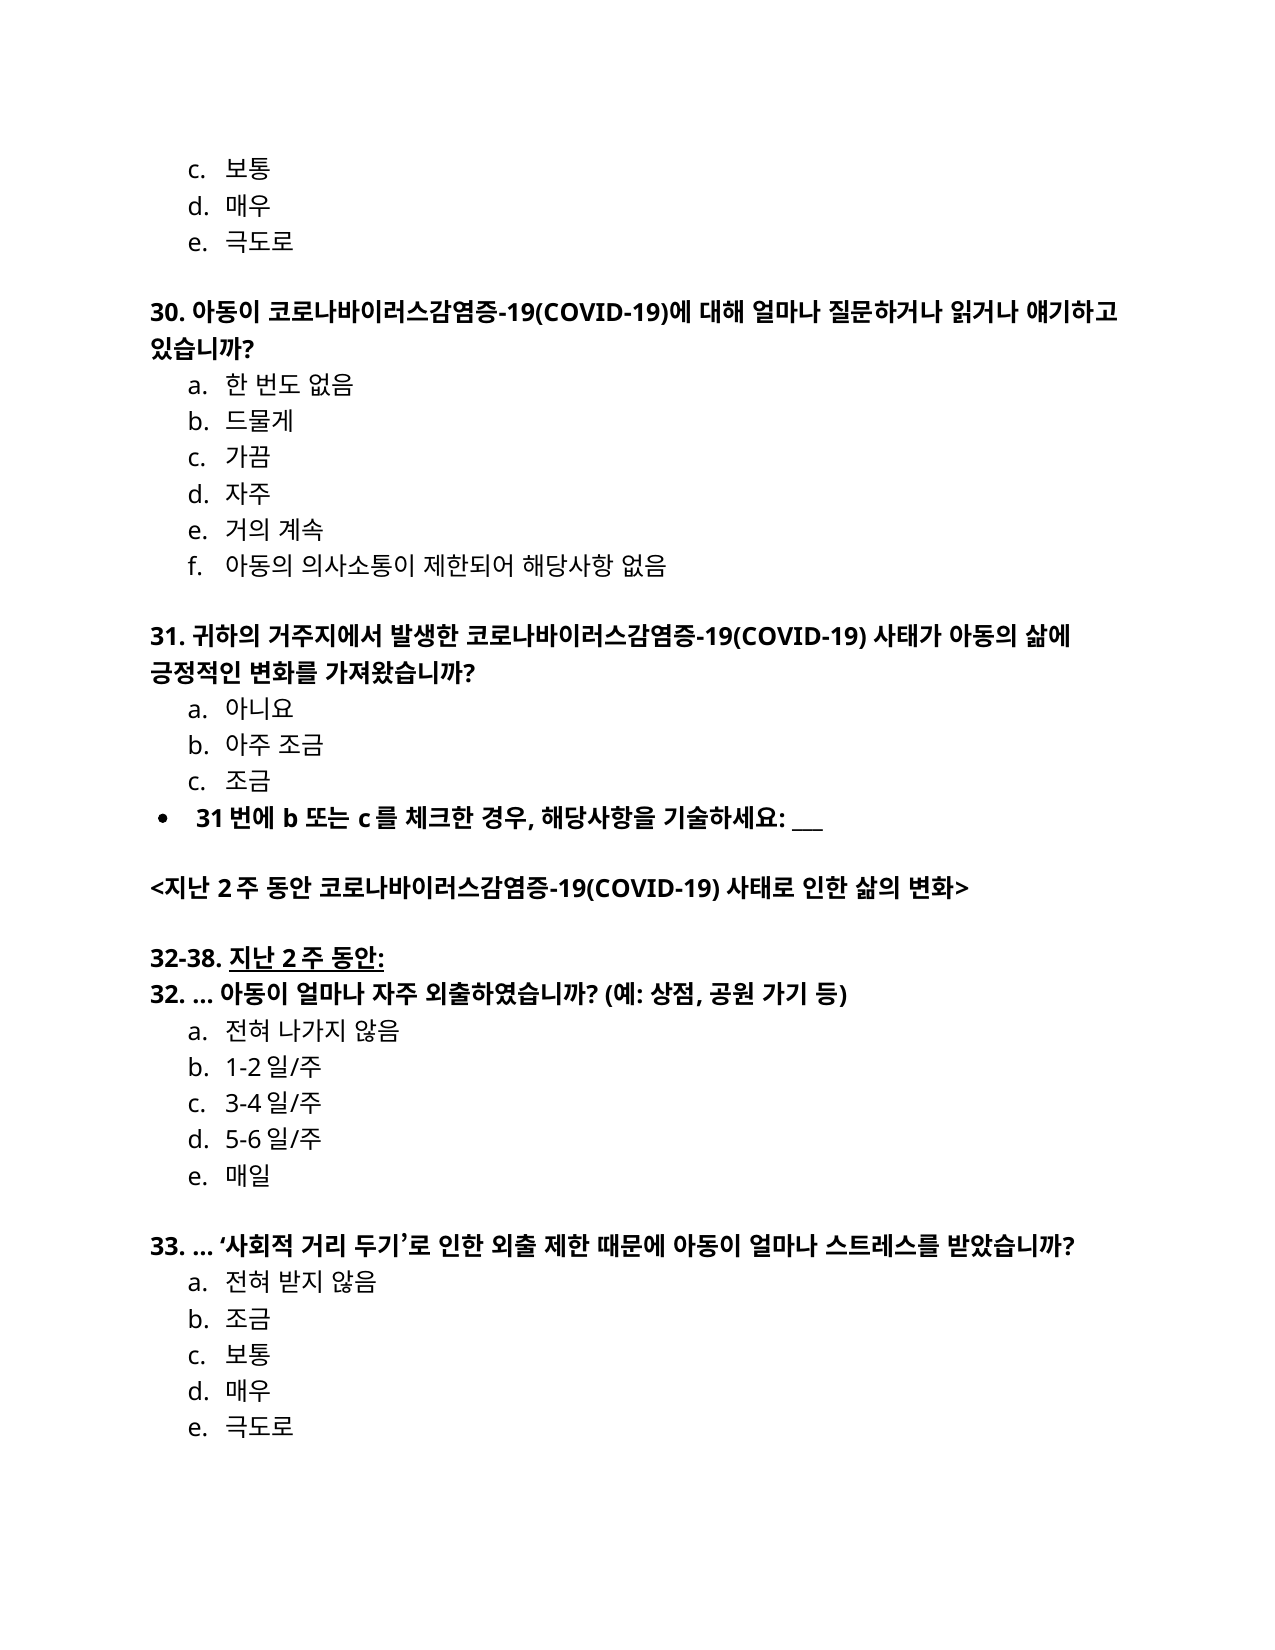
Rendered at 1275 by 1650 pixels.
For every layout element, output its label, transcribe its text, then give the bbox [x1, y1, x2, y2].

list 거의 계속 [187, 510, 1125, 547]
list 조금 [187, 762, 1125, 798]
list 전혀 나가지 않음 [187, 1011, 1125, 1047]
text 33. … ‘사회적 거리 두기’로 인한 외출 제한 때문에 아동이 얼마나 스트레스를 받았습니까? [150, 1227, 1125, 1263]
list 아주 조금 [187, 726, 1125, 762]
list 가끔 [187, 438, 1125, 474]
text 31. 귀하의 거주지에서 발생한 코로나바이러스감염증-19(COVID-19) 사태가 아동의 삶에 긍정적인 변화를 가져왔습니까? [150, 617, 1125, 689]
list 31번에 b 또는 c를 체크한 경우, 해당사항을 기술하세요: ___ [158, 798, 1125, 834]
text <지난 2주 동안 코로나바이러스감염증-19(COVID-19) 사태로 인한 삶의 변화> [150, 868, 1125, 905]
text 30. 아동이 코로나바이러스감염증-19(COVID-19)에 대해 얼마나 질문하거나 읽거나 얘기하고 있습니까? [150, 293, 1125, 365]
text 32-38. 지난 2주 동안: [150, 939, 1125, 975]
list 1-2일/주 [187, 1047, 1125, 1084]
text 32. … 아동이 얼마나 자주 외출하였습니까? (예: 상점, 공원 가기 등) [150, 975, 1125, 1011]
list 드물게 [187, 402, 1125, 438]
list 보통 [187, 150, 1125, 186]
list 매우 [187, 1372, 1125, 1408]
list 5-6일/주 [187, 1120, 1125, 1156]
list 조금 [187, 1299, 1125, 1335]
list 전혀 받지 않음 [187, 1263, 1125, 1299]
list 극도로 [187, 1408, 1125, 1444]
list 자주 [187, 474, 1125, 510]
list 매일 [187, 1156, 1125, 1192]
list 3-4일/주 [187, 1084, 1125, 1120]
list 매우 [187, 186, 1125, 222]
list 아동의 의사소통이 제한되어 해당사항 없음 [187, 547, 1125, 583]
list 보통 [187, 1335, 1125, 1372]
list 극도로 [187, 222, 1125, 259]
list 아니요 [187, 689, 1125, 726]
list 한 번도 없음 [187, 365, 1125, 402]
